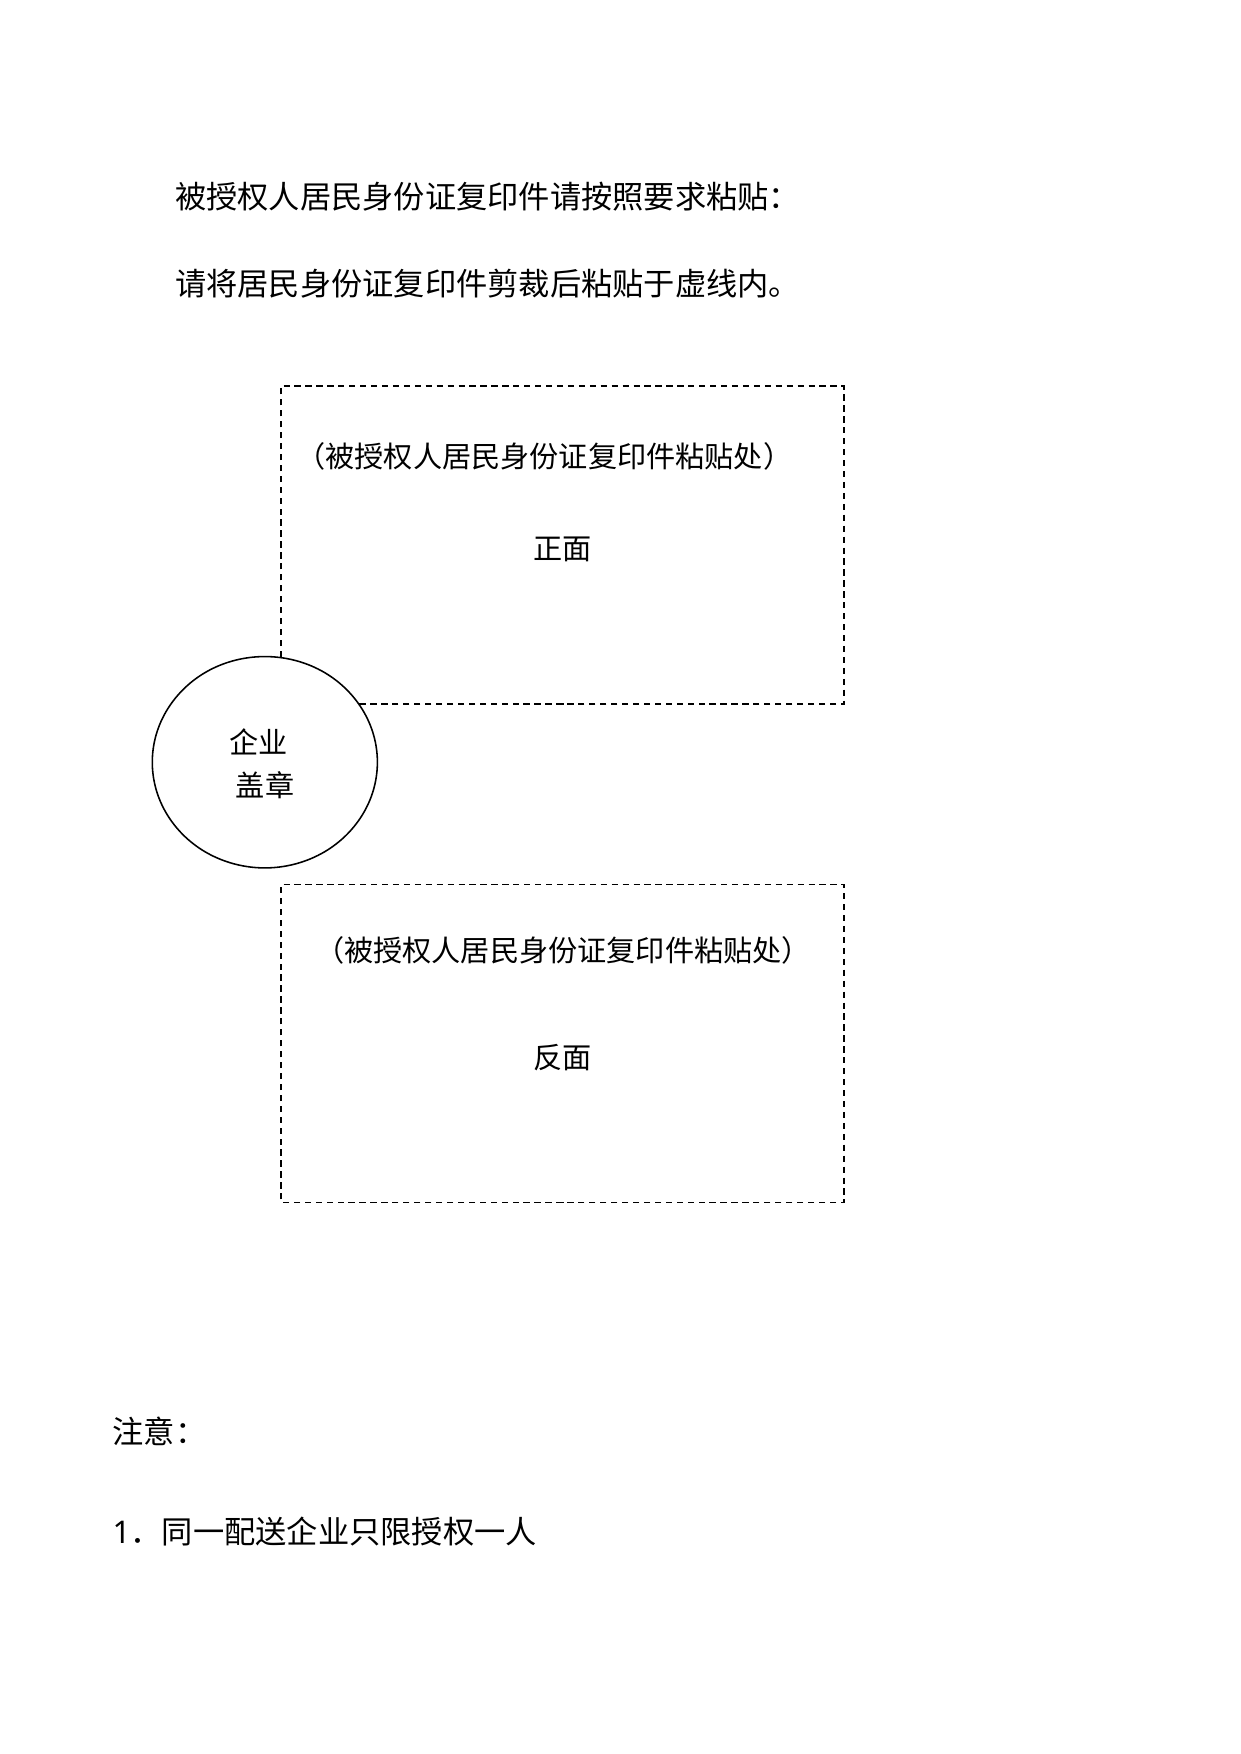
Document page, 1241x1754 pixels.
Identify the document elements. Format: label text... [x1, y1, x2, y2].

text 被授权人居民身份证复印件请按照要求粘贴： [112, 162, 1133, 227]
text 请将居民身份证复印件剪裁后粘贴于虚线内。 [112, 249, 1133, 314]
text 1．同一配送企业只限授权一人 [112, 1497, 1128, 1562]
text 注意： [112, 1397, 1128, 1462]
